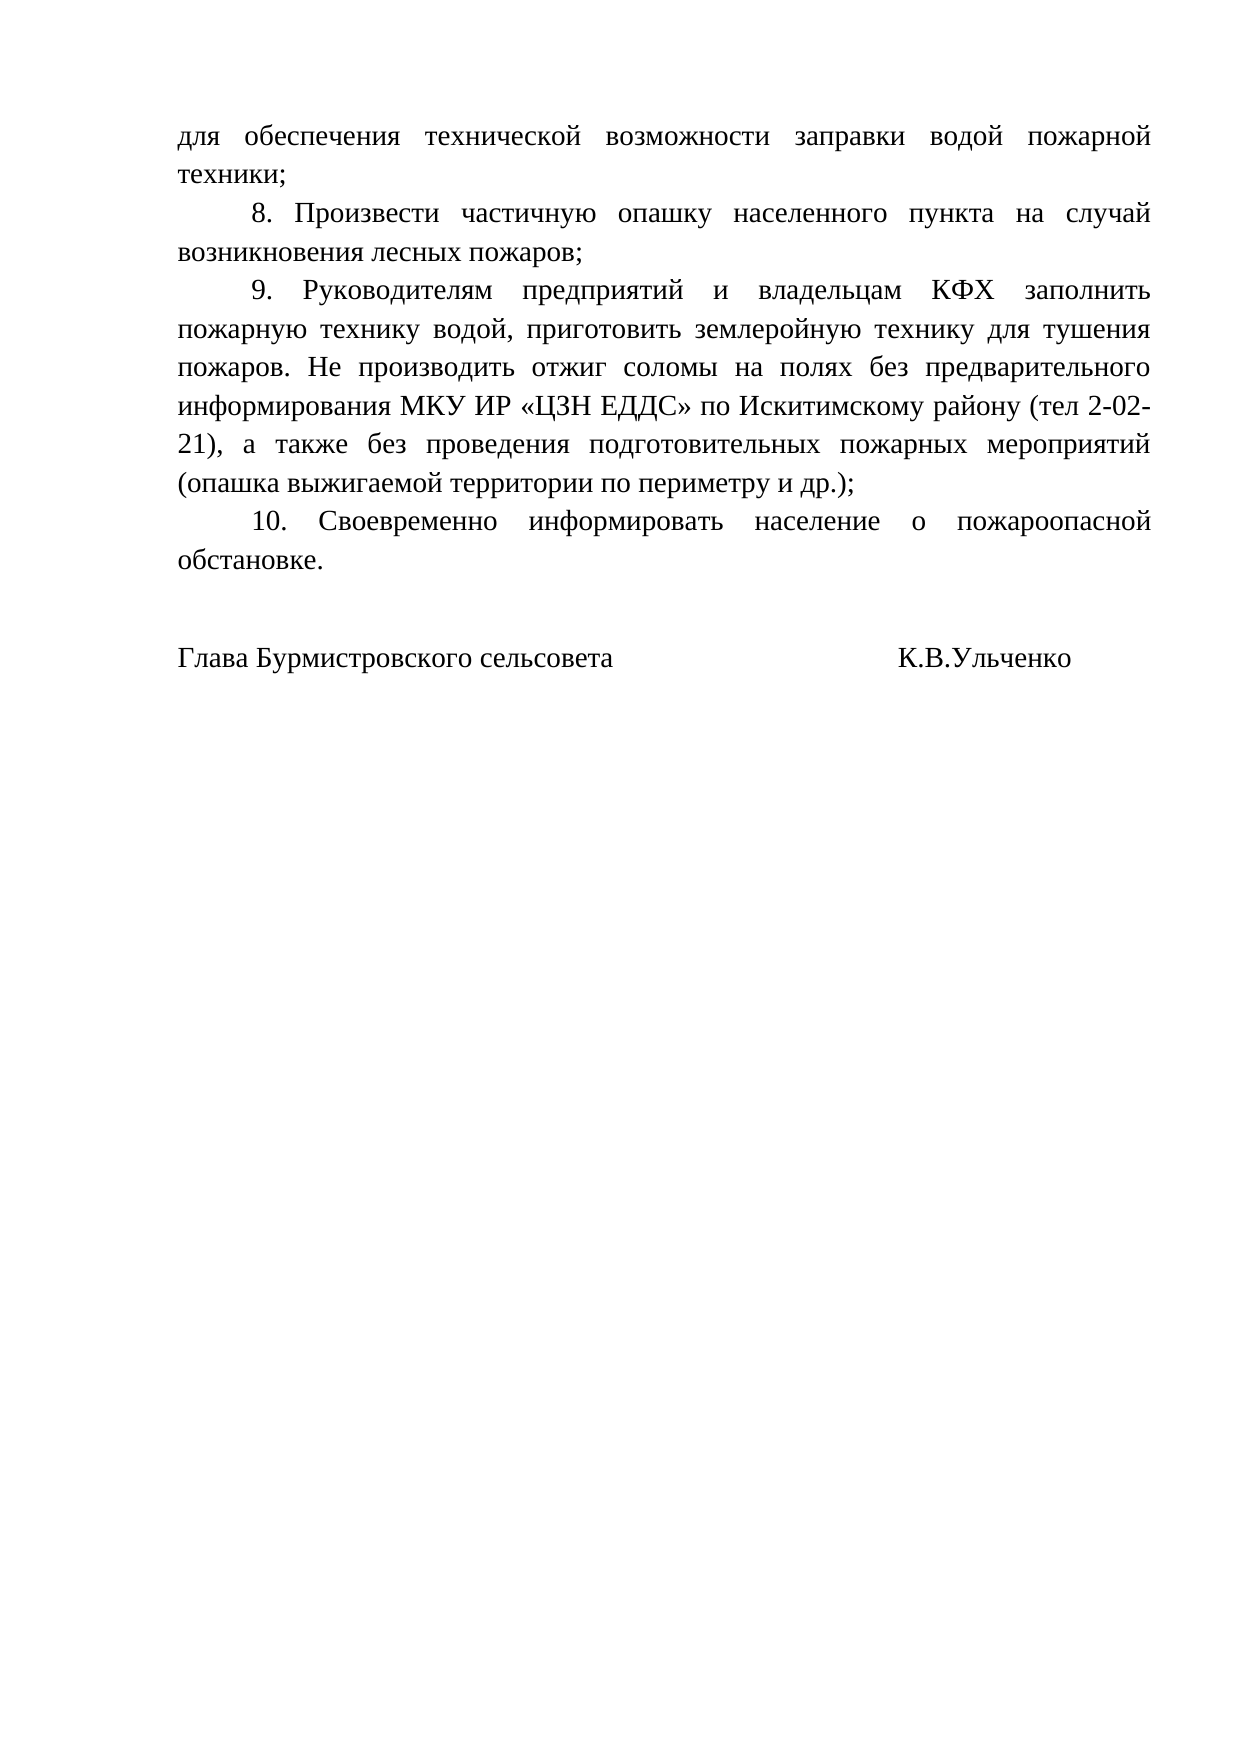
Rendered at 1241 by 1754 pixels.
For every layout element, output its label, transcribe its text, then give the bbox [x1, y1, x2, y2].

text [177, 118, 1152, 190]
text Глава Бурмистровского сельсовета К.В.Ульченко [177, 640, 1152, 673]
text 9. Руководителям предприятий и владельцам КФХ заполнить пожарную технику водой, приготовить землеройную технику для тушения пожаров. Не производить отжиг соломы на полях без предварительного информирования МКУ ИР «ЦЗН ЕДДС» по Искитимскому району (тел 2-02-21), а также без проведения подготовительных пожарных мероприятий (опашка выжигаемой территории по периметру и др.); [177, 272, 1152, 498]
text 8. Произвести частичную опашку населенного пункта на случай возникновения лесных пожаров; [177, 195, 1152, 267]
text 10. Своевременно информировать население о пожароопасной обстановке. [177, 503, 1152, 576]
